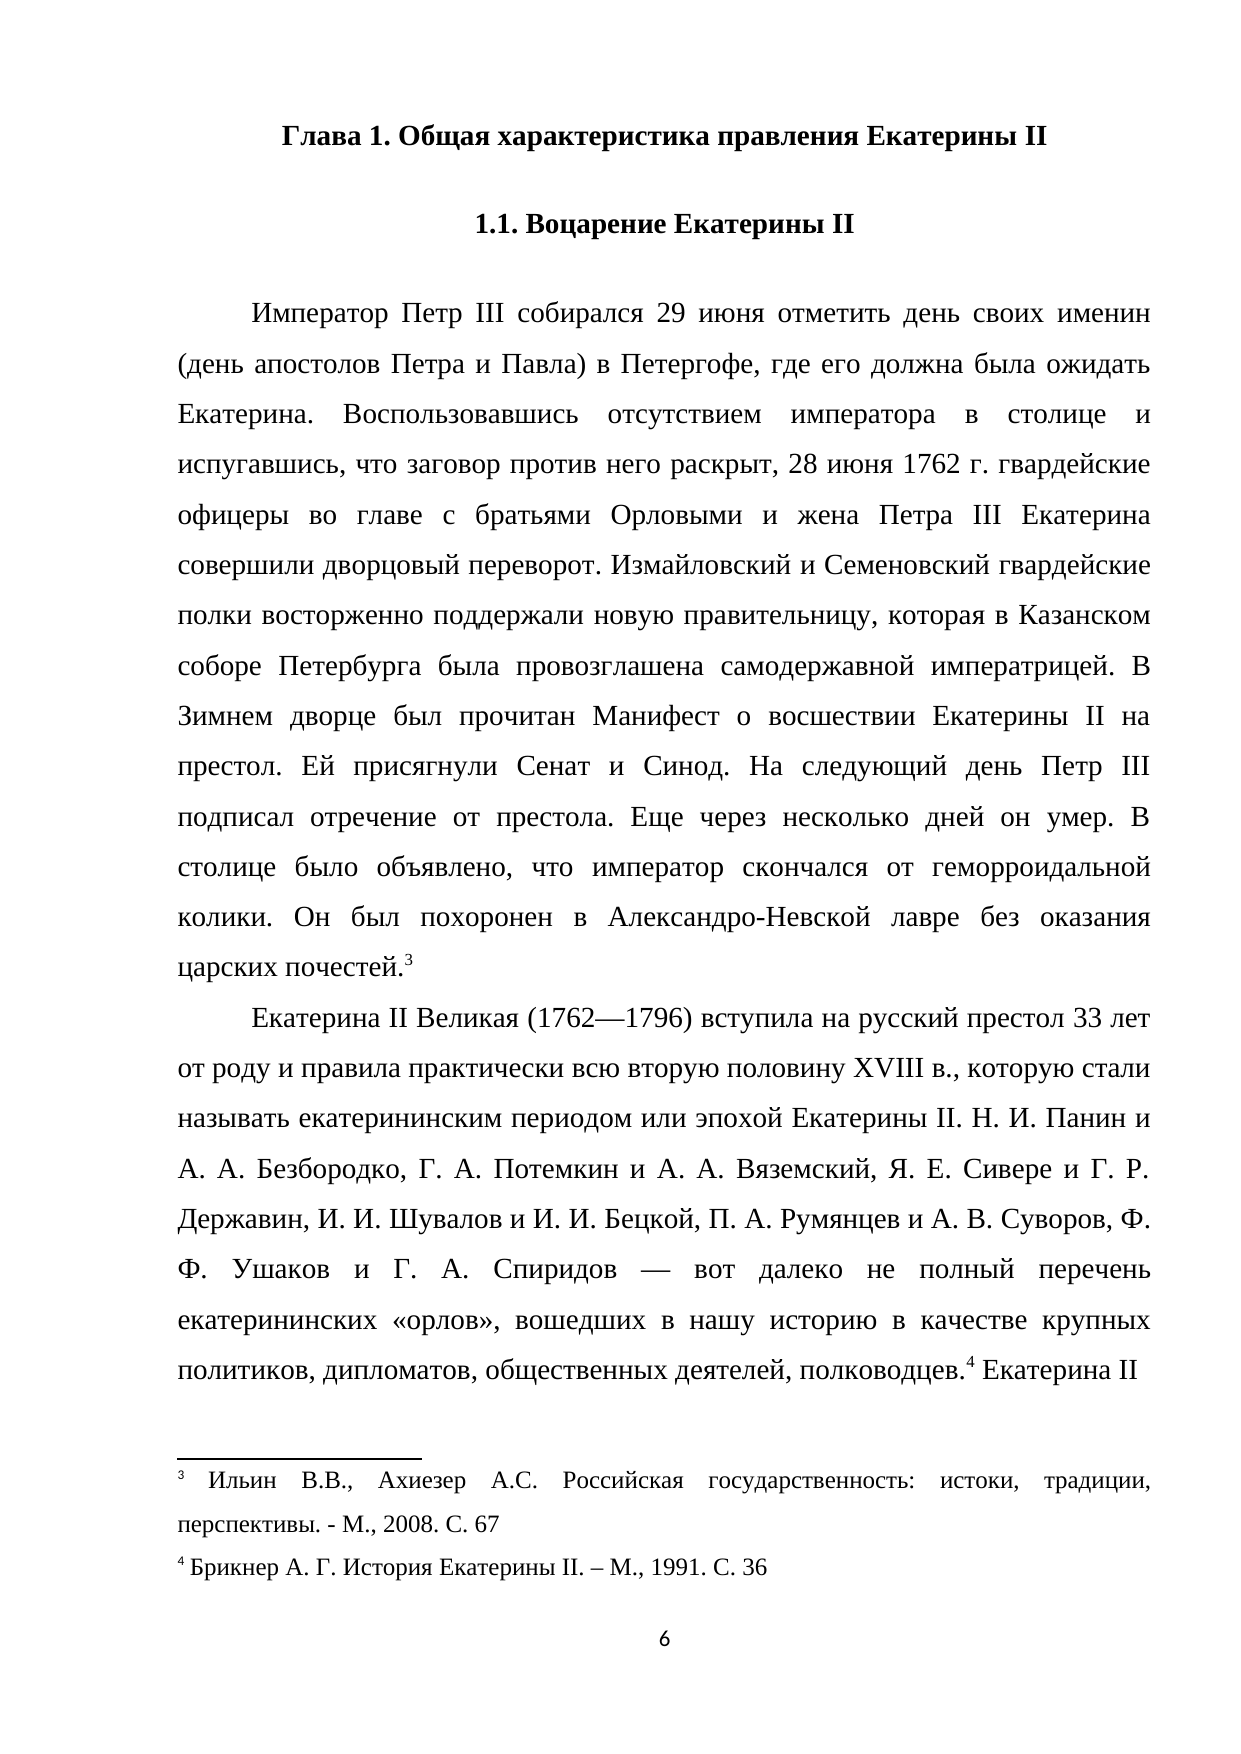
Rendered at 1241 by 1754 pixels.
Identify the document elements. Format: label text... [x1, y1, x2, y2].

subtitle 1.1. Воцарение Екатерины II [177, 207, 1152, 240]
text Екатерина II Великая (1762—1796) вступила на русский престол 33 лет от роду и правила практически всю вторую половину XVIII в., которую стали называть екатерининским периодом или эпохой Екатерины II. Н. И. Панин и А. А. Безбородко, Г. А. Потемкин и А. А. Вяземский, Я. Е. Сивере и Г. Р. Державин, И. И. Шувалов и И. И. Бецкой, П. А. Румянцев и А. В. Суворов, Ф. Ф. Ушаков и Г. А. Спиридов — вот далеко не полный перечень екатерининских «орлов», вошедших в нашу историю в качестве крупных политиков, дипломатов, общественных деятелей, полководцев. Екатерина II [177, 1000, 1152, 1386]
text Император Петр III собирался 29 июня отметить день своих именин (день апостолов Петра и Павла) в Петергофе, где его должна была ожидать Екатерина. Воспользовавшись отсутствием императора в столице и испугавшись, что заговор против него раскрыт, 28 июня 1762 г. гвардейские офицеры во главе с братьями Орловыми и жена Петра III Екатерина совершили дворцовый переворот. Измайловский и Семеновский гвардейские полки восторженно поддержали новую правительницу, которая в Казанском соборе Петербурга была провозглашена самодержавной императрицей. В Зимнем дворце был прочитан Манифест о восшествии Екатерины II на престол. Ей присягнули Сенат и Синод. На следующий день Петр III подписал отречение от престола. Еще через несколько дней он умер. В столице было объявлено, что император скончался от геморроидальной колики. Он был похоронен в Александро-Невской лавре без оказания царских почестей. [177, 296, 1152, 983]
subtitle Глава 1. Общая характеристика правления Екатерины II [177, 118, 1152, 152]
